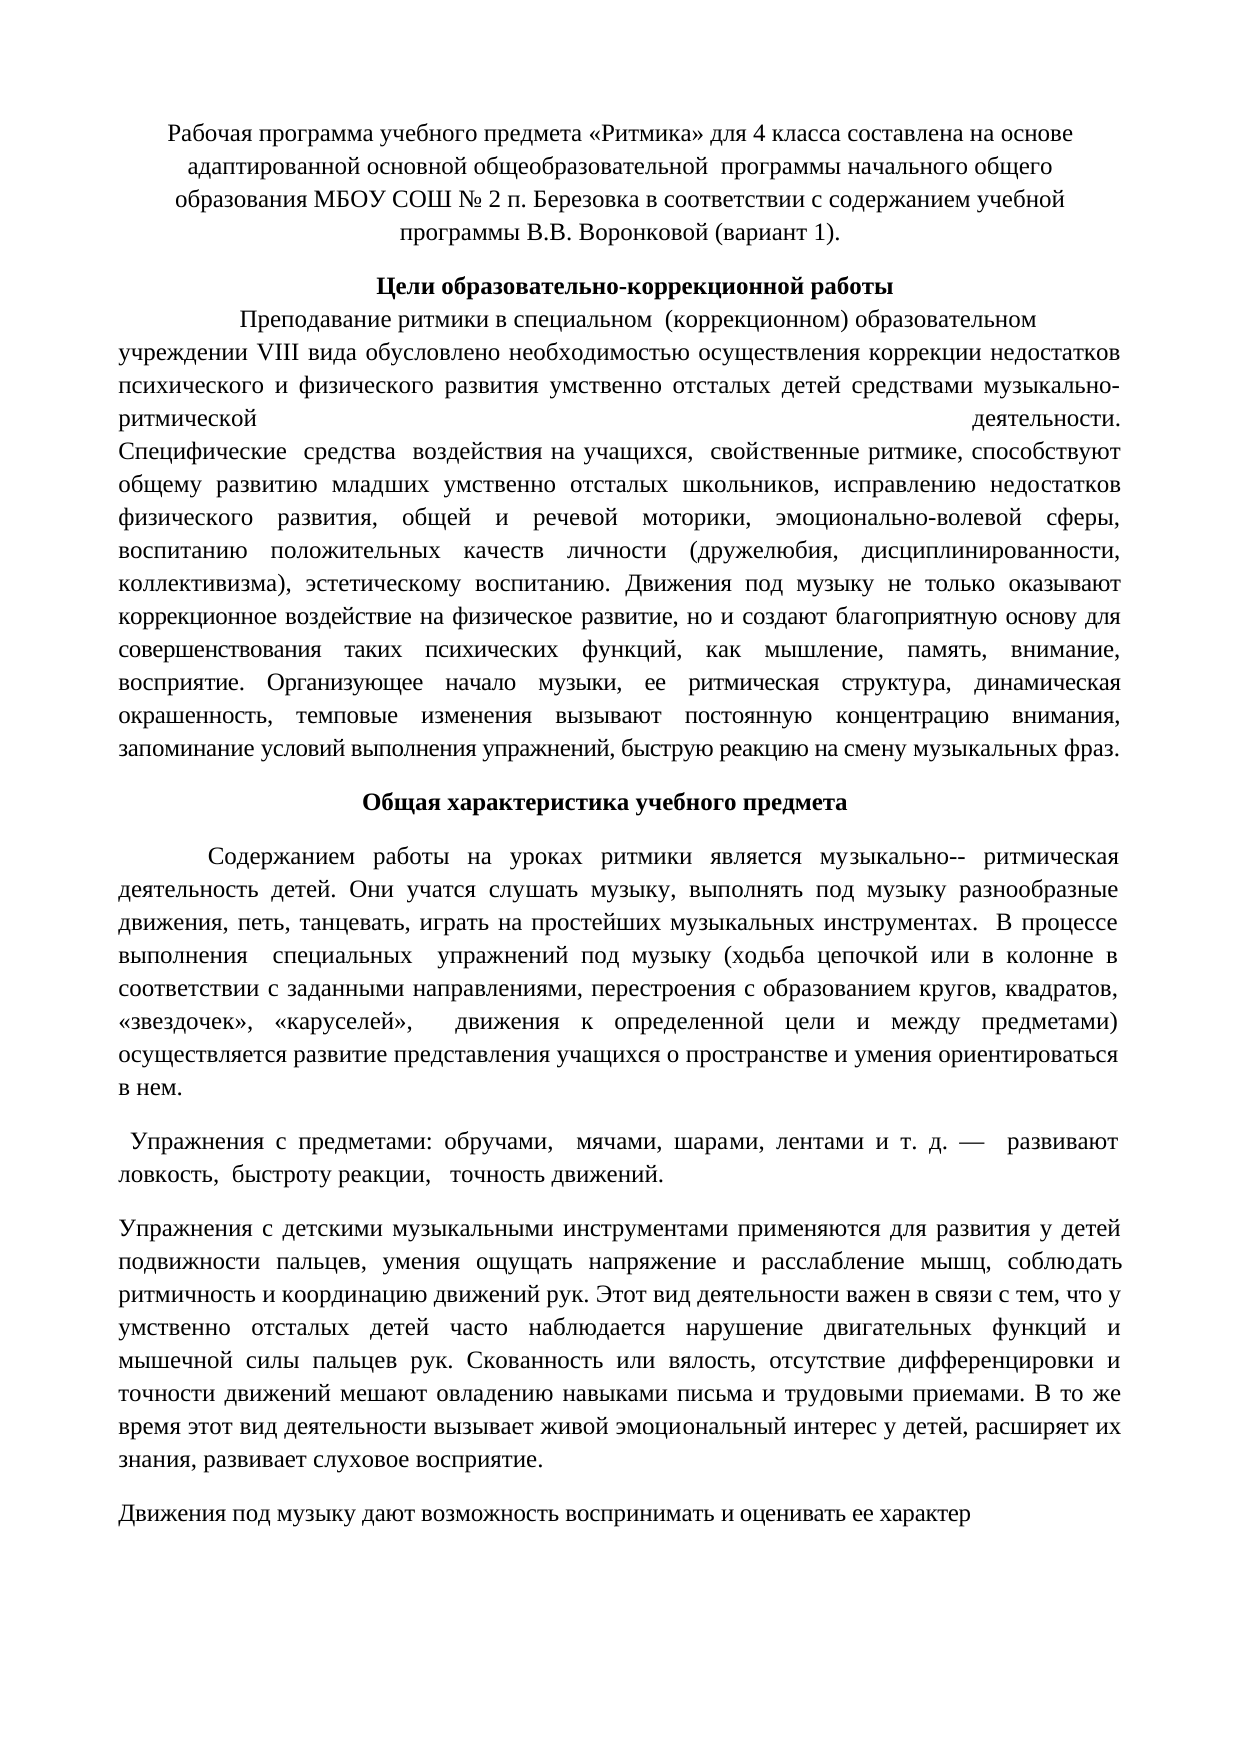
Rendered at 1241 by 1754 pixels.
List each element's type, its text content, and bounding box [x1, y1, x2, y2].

text Рабочая программа учебного предмета «Ритмика» для 4 класса составлена на основе адаптированной основной общеобразовательной программы начального общего образования МБОУ СОШ № 2 п. Березовка в соответствии с содержанием учебной программы В.В. Воронковой (вариант 1). [118, 118, 1122, 246]
text Упражнения с детскими музыкальными инструментами применяются для развития у детей подвижности пальцев, умения ощущать напряжение и расслабление мышц, соблюдать ритмичность и координацию движений рук. Этот вид деятельности важен в связи с тем, что у умственно отсталых детей часто наблюдается нарушение двигательных функций и мышечной силы пальцев рук. Скованность или вялость, отсутствие дифференцировки и точности движений мешают овладению навыками письма и трудовыми приемами. В то же время этот вид деятельности вызывает живой эмоциональный интерес у детей, расширяет их знания, развивает слуховое восприятие. [118, 1213, 1122, 1473]
text Преподавание ритмики в специальном (коррекционном) образовательном [118, 304, 1122, 333]
text Упражнения с предметами: обручами, мячами, шарами, лентами и т. д. — развивают ловкость, быстроту реакции, точность движений. [118, 1126, 1119, 1188]
text учреждении VIII вида обусловлено необходимостью осуществления коррекции недостатков психического и физического развития умственно отсталых детей средствами музыкально-ритмической деятельности. Специфические средства воздействия на учащихся, свойственные ритмике, способствуют общему развитию младших умственно отсталых школьников, исправлению недостатков физического развития, общей и речевой моторики, эмоционально-волевой сферы, воспитанию положительных качеств личности (дружелюбия, дисциплинированности, коллективизма), эстетическому воспитанию. Движения под музыку не только оказывают коррекционное воздействие на физическое развитие, но и создают благоприятную основу для совершенствования таких психических функций, как мышление, память, внимание, восприятие. Организующее начало музыки, ее ритмическая структура, динамическая окрашенность, темповые изменения вызывают постоянную концентрацию внимания, запоминание условий выполнения упражнений, быструю реакцию на смену музыкальных фраз. [118, 337, 1121, 762]
text Общая характеристика учебного предмета [118, 787, 1119, 816]
text Цели образовательно-коррекционной работы [118, 271, 1122, 300]
text Содержанием работы на уроках ритмики является музыкально-- ритмическая деятельность детей. Они учатся слушать музыку, выполнять под музыку разнообразные движения, петь, танцевать, играть на простейших музыкальных инструментах. В процессе выполнения специальных упражнений под музыку (ходьба цепочкой или в колонне в соответствии с заданными направлениями, перестроения с образованием кругов, квадратов, «звездочек», «каруселей», движения к определенной цели и между предметами) осуществляется развитие представления учащихся о пространстве и умения ориентироваться в нем. [118, 841, 1119, 1101]
text Движения под музыку дают возможность воспринимать и оценивать ее характер [118, 1498, 1122, 1527]
